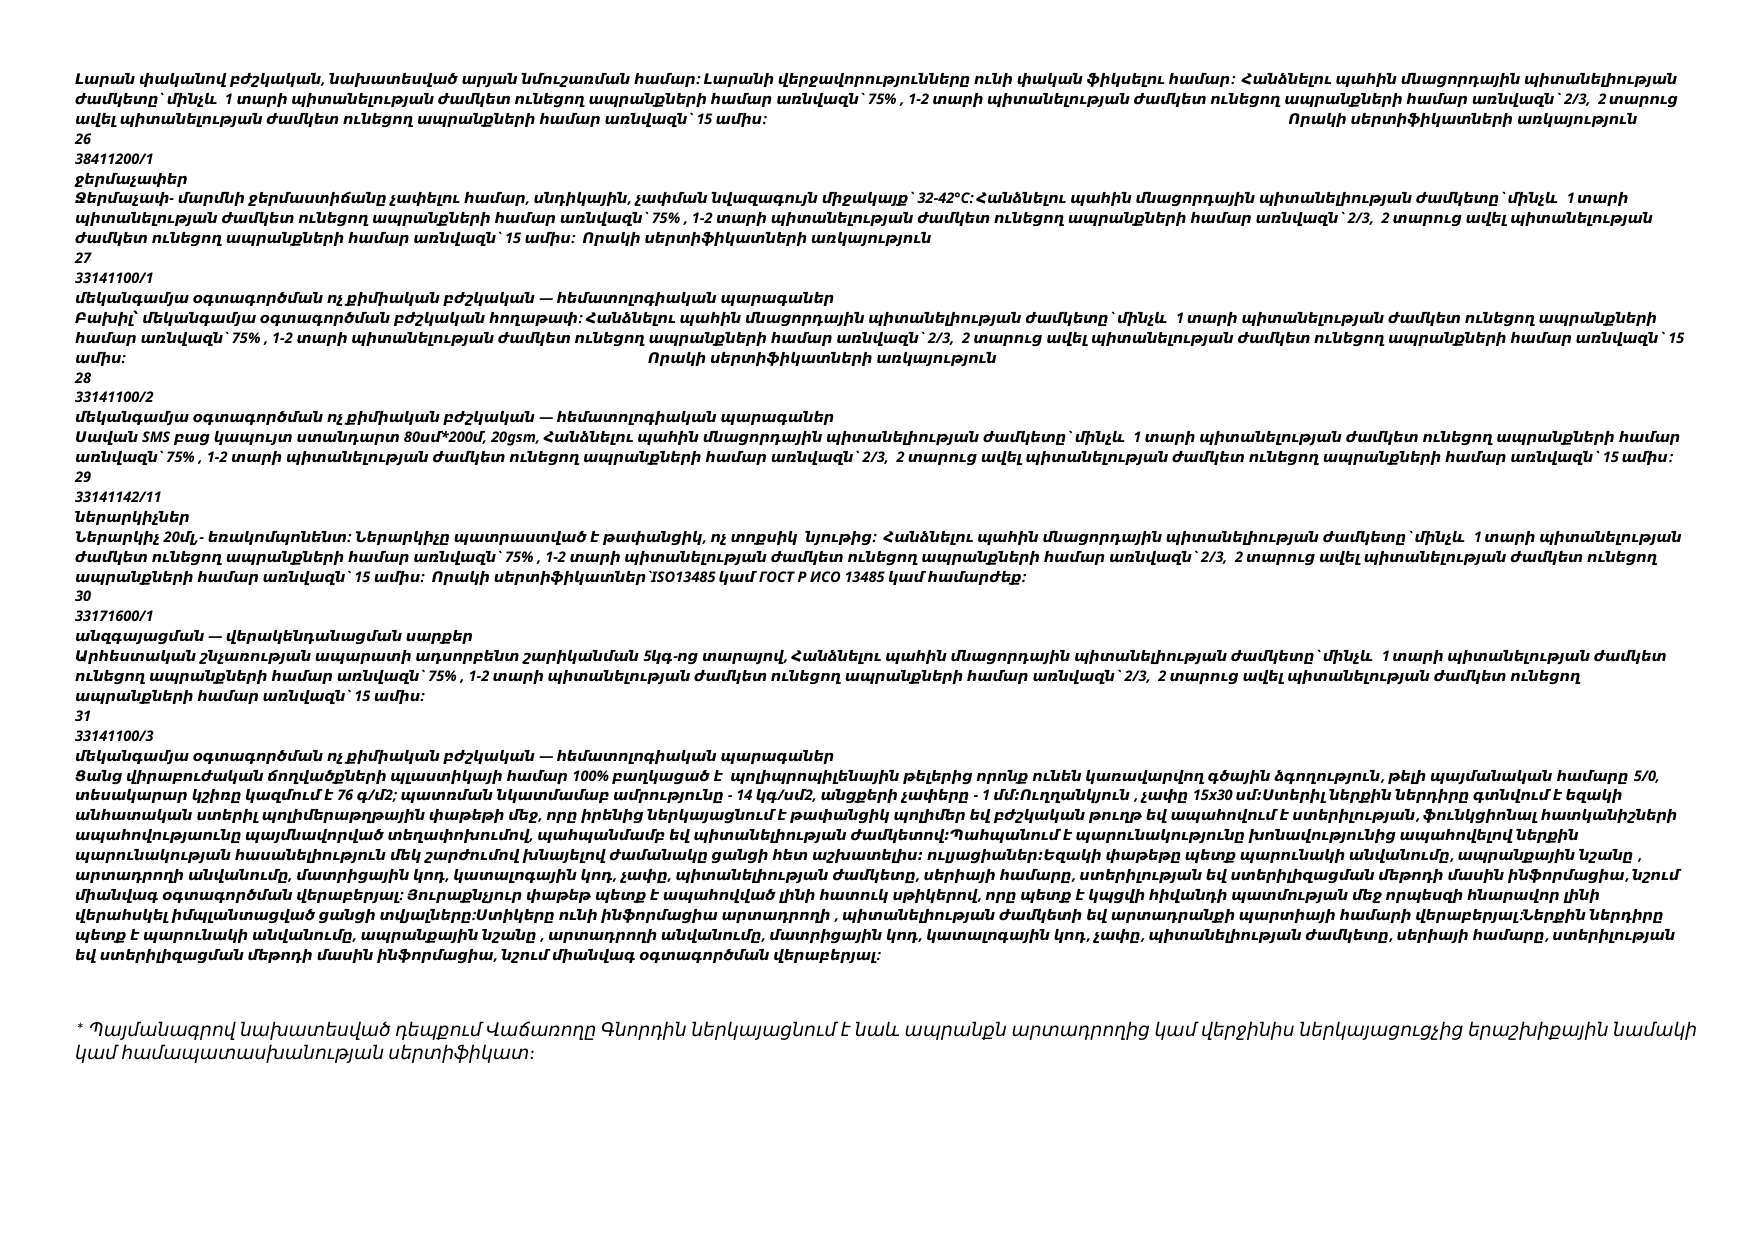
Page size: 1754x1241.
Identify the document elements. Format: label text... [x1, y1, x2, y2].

text * Պայմանագրով նախատեսված դեպքում Վաճառողը Գնորդին ներկայացնում է նաև ապրանքն արտադրողից կամ վերջինիս ներկայացուցչից երաշխիքային նամակի կամ համապատասխանության սերտիֆիկատ: [75, 1018, 1698, 1064]
